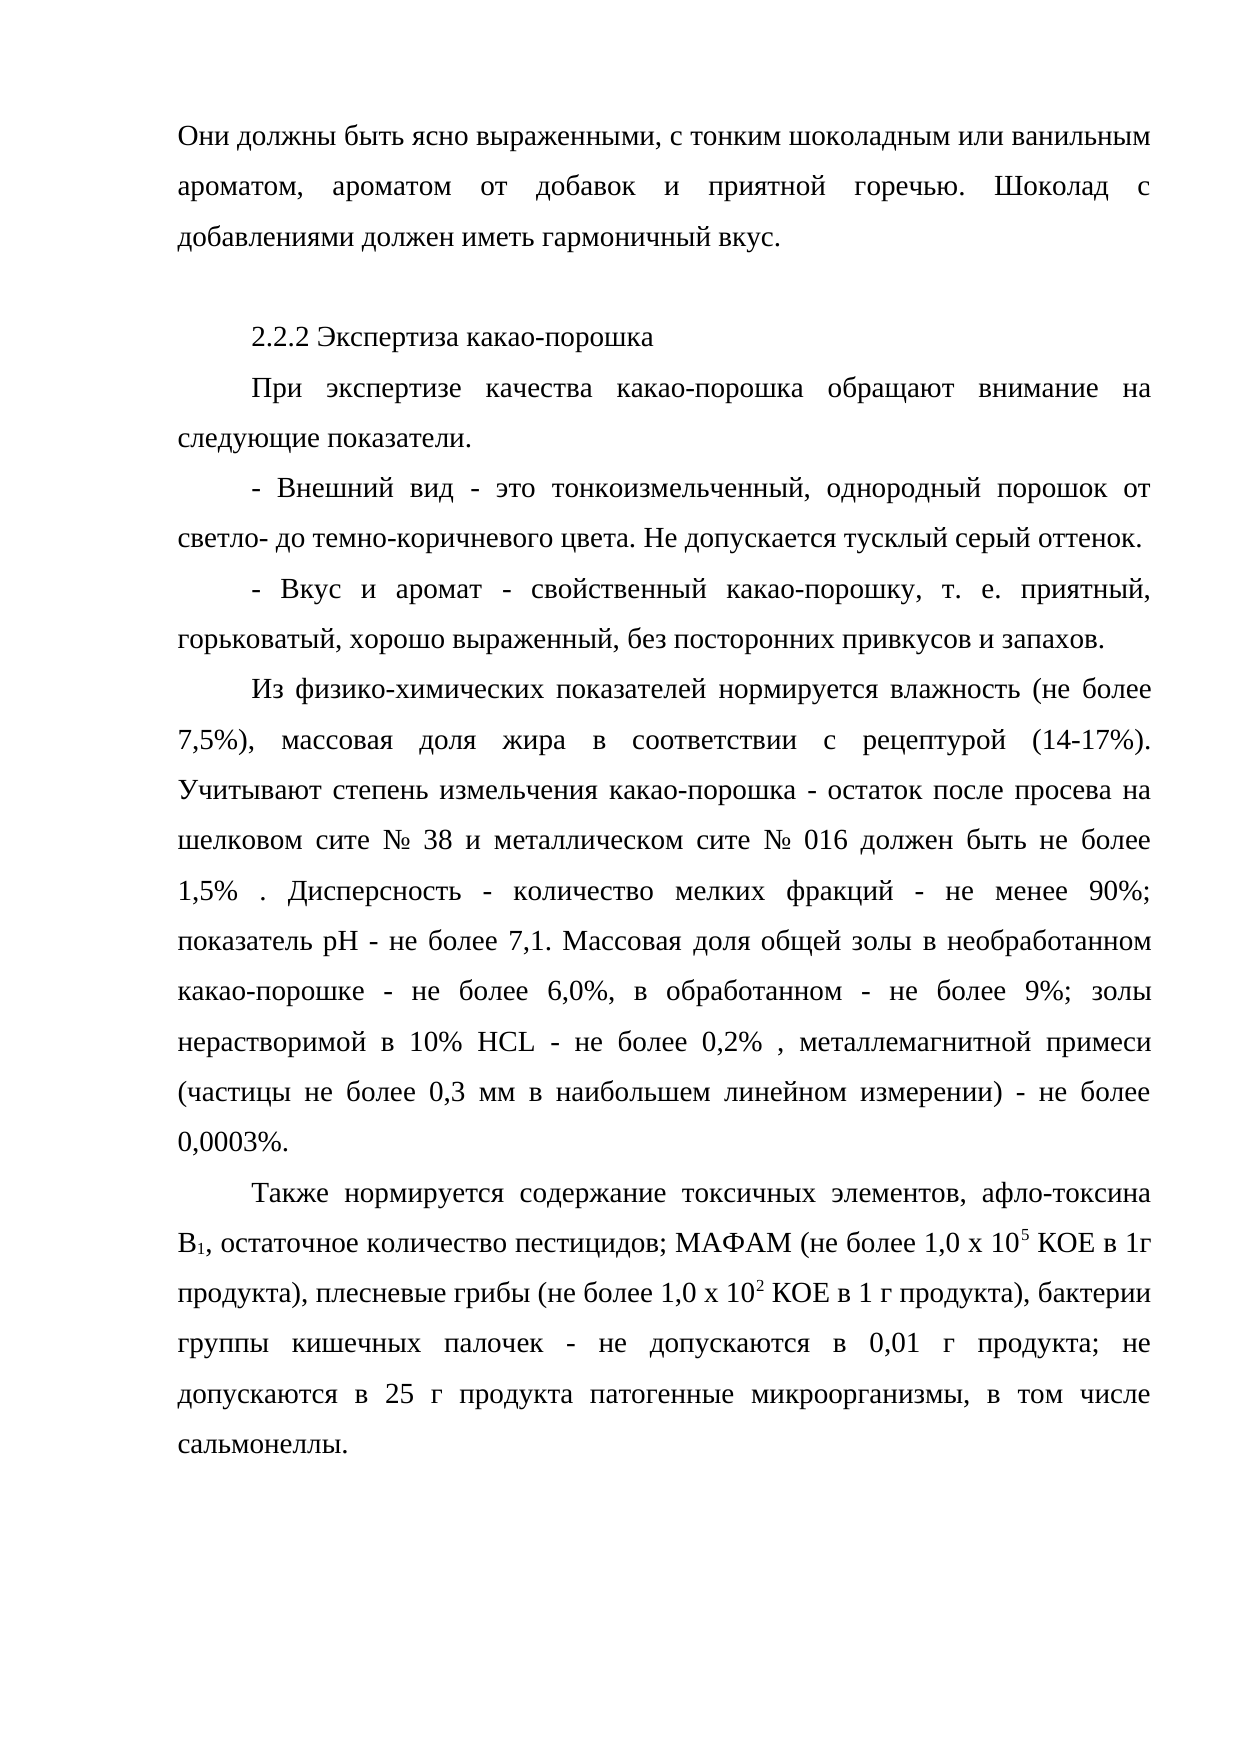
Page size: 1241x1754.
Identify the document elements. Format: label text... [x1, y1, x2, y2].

text Также нормируется содержание токсичных элементов, афло-токсина B1, остаточное количество пестицидов; МАФАМ (не более 1,0 х 105 КОЕ в 1г продукта), плесневые грибы (не более 1,0 х 102 КОЕ в продукта), бактерии группы кишечных палочек - не допускаются в продукта; не допускаются в продукта патогенные микроорганизмы, в том числе сальмонеллы. [177, 1175, 1152, 1460]
text - Внешний вид - это тонкоизмельченный, однородный порошок от светло- до темно-коричневого цвета. Не допускается тусклый серый оттенок. [177, 470, 1152, 554]
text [177, 118, 1152, 252]
text - Вкус и аромат - свойственный какао-порошку, т. е. приятный, горьковатый, хорошо выраженный, без посторонних привкусов и запахов. [177, 571, 1152, 655]
text Из физико-химических показателей нормируется влажность (не более 7,5%), массовая доля жира в соответствии с рецептурой (14-17%). Учитывают степень измельчения какао-порошка - остаток после просева на шелковом сите № 38 и металлическом сите № 016 должен быть не более 1,5% . Дисперсность - количество мелких фракций - не менее 90%; показатель рН - не более 7,1. Массовая доля общей золы в необработанном какао-порошке - не более 6,0%, в обработанном - не более 9%; золы нерастворимой в 10% НСL - не более 0,2% , металлемагнитной примеси (частицы не более в наибольшем линейном измерении) - не более 0,0003%. [177, 672, 1152, 1158]
text При экспертизе качества какао-порошка обращают внимание на следующие показатели. [177, 370, 1152, 453]
text 2.2.2 Экспертиза какао-порошка [177, 319, 1152, 353]
